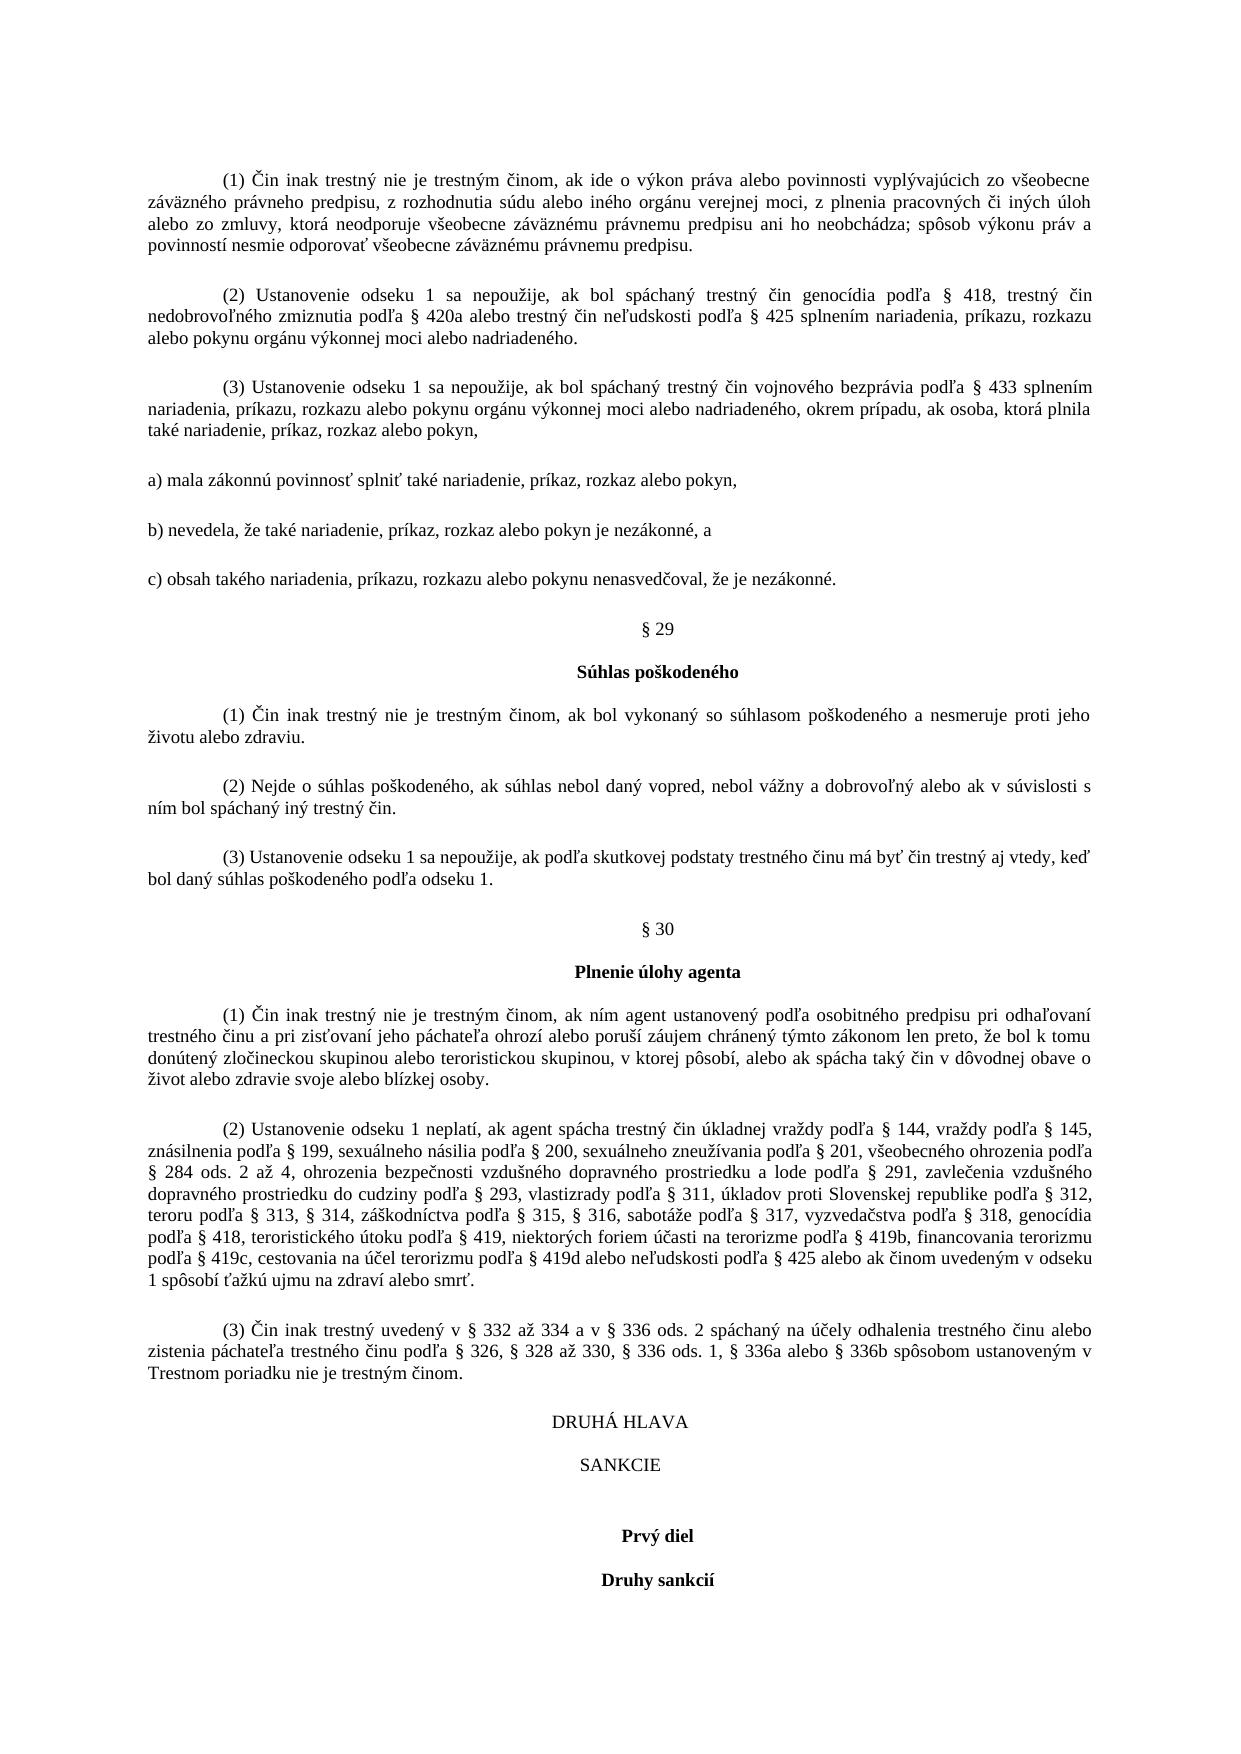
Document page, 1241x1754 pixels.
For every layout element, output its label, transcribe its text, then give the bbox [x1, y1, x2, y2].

text a) mala zákonnú povinnosť splniť také nariadenie, príkaz, rozkaz alebo pokyn, [148, 469, 1092, 491]
text (2) Ustanovenie odseku 1 sa nepoužije, ak bol spáchaný trestný čin genocídia podľa § 418, trestný čin nedobrovoľného zmiznutia podľa § 420a alebo trestný čin neľudskosti podľa § 425 splnením nariadenia, príkazu, rozkazu alebo pokynu orgánu výkonnej moci alebo nadriadeného. [148, 283, 1092, 348]
text (3) Ustanovenie odseku 1 sa nepoužije, ak podľa skutkovej podstaty trestného činu má byť čin trestný aj vtedy, keď bol daný súhlas poškodeného podľa odseku 1. [148, 846, 1092, 889]
text (3) Čin inak trestný uvedený v § 332 až 334 a v § 336 ods. 2 spáchaný na účely odhalenia trestného činu alebo zistenia páchateľa trestného činu podľa § 326, § 328 až 330, § 336 ods. 1, § 336a alebo § 336b spôsobom ustanoveným v Trestnom poriadku nie je trestným činom. [148, 1318, 1092, 1383]
text Prvý diel [148, 1525, 1092, 1547]
text (2) Ustanovenie odseku 1 neplatí, ak agent spácha trestný čin úkladnej vraždy podľa § 144, vraždy podľa § 145, znásilnenia podľa § 199, sexuálneho násilia podľa § 200, sexuálneho zneužívania podľa § 201, všeobecného ohrozenia podľa § 284 ods. 2 až 4, ohrozenia bezpečnosti vzdušného dopravného prostriedku a lode podľa § 291, zavlečenia vzdušného dopravného prostriedku do cudziny podľa § 293, vlastizrady podľa § 311, úkladov proti Slovenskej republike podľa § 312, teroru podľa § 313, § 314, záškodníctva podľa § 315, § 316, sabotáže podľa § 317, vyzvedačstva podľa § 318, genocídia podľa § 418, teroristického útoku podľa § 419, niektorých foriem účasti na terorizme podľa § 419b, financovania terorizmu podľa § 419c, cestovania na účel terorizmu podľa § 419d alebo neľudskosti podľa § 425 alebo ak činom uvedeným v odseku 1 spôsobí ťažkú ujmu na zdraví alebo smrť. [148, 1118, 1092, 1290]
text § 30 [148, 917, 1092, 939]
text (3) Ustanovenie odseku 1 sa nepoužije, ak bol spáchaný trestný čin vojnového bezprávia podľa § 433 splnením nariadenia, príkazu, rozkazu alebo pokynu orgánu výkonnej moci alebo nadriadeného, okrem prípadu, ak osoba, ktorá plnila také nariadenie, príkaz, rozkaz alebo pokyn, [148, 376, 1092, 441]
text (1) Čin inak trestný nie je trestným činom, ak ním agent ustanovený podľa osobitného predpisu pri odhaľovaní trestného činu a pri zisťovaní jeho páchateľa ohrozí alebo poruší záujem chránený týmto zákonom len preto, že bol k tomu donútený zločineckou skupinou alebo teroristickou skupinou, v ktorej pôsobí, alebo ak spácha taký čin v dôvodnej obave o život alebo zdravie svoje alebo blízkej osoby. [148, 1004, 1092, 1090]
text § 29 [148, 618, 1092, 639]
text Plnenie úlohy agenta [148, 961, 1092, 982]
text b) nevedela, že také nariadenie, príkaz, rozkaz alebo pokyn je nezákonné, a [148, 518, 1092, 540]
text (2) Nejde o súhlas poškodeného, ak súhlas nebol daný vopred, nebol vážny a dobrovoľný alebo ak v súvislosti s ním bol spáchaný iný trestný čin. [148, 775, 1092, 818]
text Súhlas poškodeného [148, 661, 1092, 682]
text c) obsah takého nariadenia, príkazu, rozkazu alebo pokynu nenasvedčoval, že je nezákonné. [148, 568, 1092, 590]
text SANKCIE [148, 1454, 1092, 1476]
text Druhy sankcií [148, 1568, 1092, 1590]
text DRUHÁ HLAVA [148, 1411, 1092, 1433]
text (1) Čin inak trestný nie je trestným činom, ak ide o výkon práva alebo povinnosti vyplývajúcich zo všeobecne záväzného právneho predpisu, z rozhodnutia súdu alebo iného orgánu verejnej moci, z plnenia pracovných či iných úloh alebo zo zmluvy, ktorá neodporuje všeobecne záväznému právnemu predpisu ani ho neobchádza; spôsob výkonu práv a povinností nesmie odporovať všeobecne záväznému právnemu predpisu. [148, 169, 1092, 256]
text (1) Čin inak trestný nie je trestným činom, ak bol vykonaný so súhlasom poškodeného a nesmeruje proti jeho životu alebo zdraviu. [148, 704, 1092, 747]
